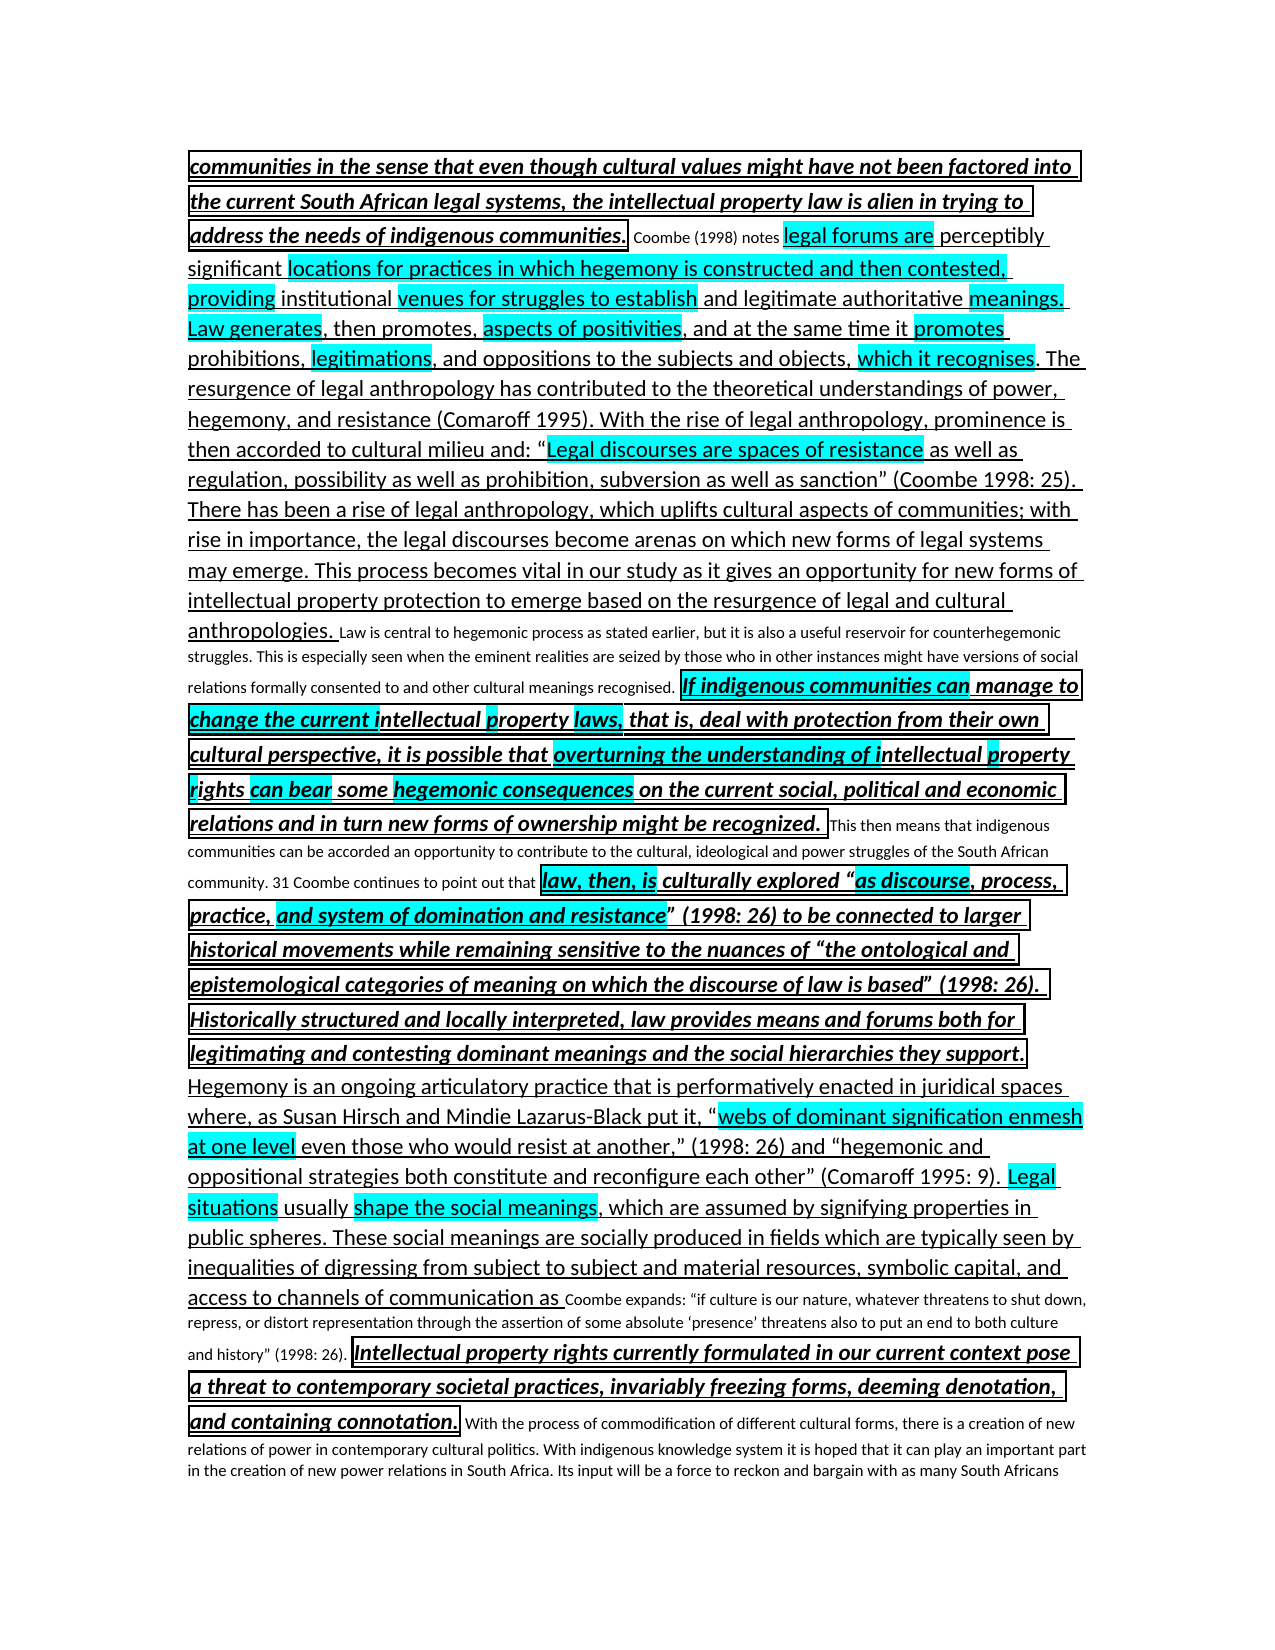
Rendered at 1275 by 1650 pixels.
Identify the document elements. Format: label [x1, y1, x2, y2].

text [187, 150, 1087, 1481]
